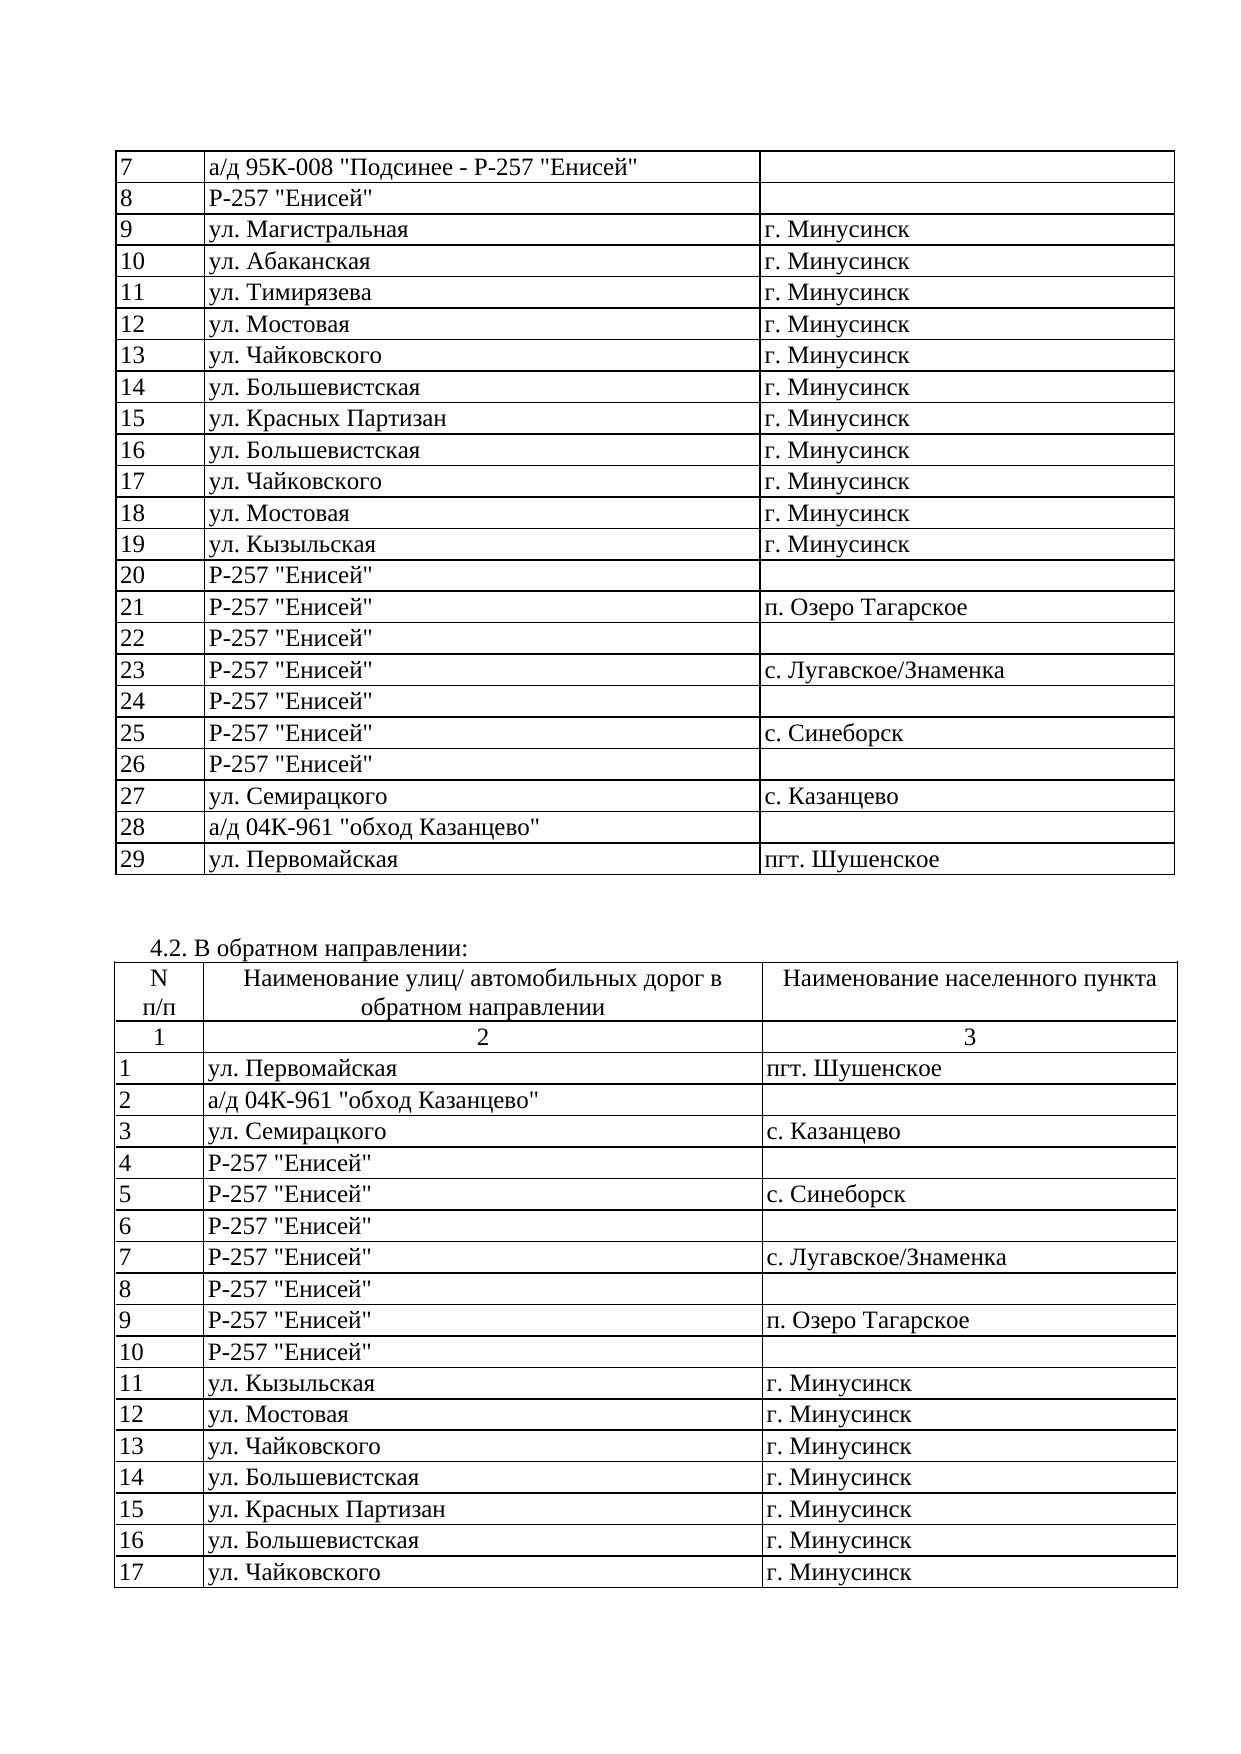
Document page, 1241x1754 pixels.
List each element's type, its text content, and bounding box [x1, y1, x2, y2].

table_cell а/д 95К-008 "Подсинее - Р-257 "Енисей" [205, 152, 759, 181]
table_cell 5 [115, 1179, 203, 1209]
table_cell ул. Первомайская [204, 1053, 762, 1083]
table_cell Р-257 "Енисей" [205, 561, 759, 590]
table_cell Р-257 "Енисей" [205, 623, 759, 653]
table_cell с. Казанцево [761, 781, 1174, 811]
table_cell Р-257 "Енисей" [204, 1179, 762, 1209]
table_cell 15 [117, 403, 204, 433]
table_cell 9 [115, 1305, 203, 1335]
table_cell г. Минусинск [761, 246, 1174, 276]
table_cell 16 [115, 1525, 203, 1555]
table_cell 8 [117, 183, 204, 213]
table_cell г. Минусинск [761, 435, 1174, 464]
table_cell г. Минусинск [761, 466, 1174, 496]
table_cell 8 [115, 1273, 203, 1303]
table_cell 14 [115, 1462, 203, 1492]
table_cell ул. Чайковского [205, 466, 759, 496]
table_cell ул. Красных Партизан [204, 1494, 762, 1524]
table_cell ул. Большевистская [204, 1525, 762, 1555]
table_cell ул. Чайковского [204, 1431, 762, 1461]
table_cell 15 [115, 1493, 203, 1524]
table_cell 13 [115, 1430, 203, 1461]
table_cell Р-257 "Енисей" [205, 655, 759, 685]
table_cell г. Минусинск [761, 215, 1174, 244]
table_cell 4 [115, 1147, 203, 1178]
table_cell [761, 812, 1174, 842]
table_cell Р-257 "Енисей" [204, 1337, 762, 1366]
table_cell 23 [117, 655, 204, 685]
table_cell 18 [117, 498, 204, 527]
table_cell ул. Магистральная [205, 215, 759, 244]
table_cell 7 [117, 152, 204, 181]
table_cell 20 [117, 561, 204, 590]
table_header Наименование улиц/ автомобильных дорог в обратном направлении [204, 963, 762, 1020]
table_cell пгт. Шушенское [763, 1052, 1177, 1083]
table_cell 2 [115, 1084, 203, 1115]
table_cell 3 [115, 1116, 203, 1146]
table_cell ул. Большевистская [205, 372, 759, 402]
table_cell ул. Первомайская [205, 844, 759, 873]
table_cell 16 [117, 435, 204, 464]
table_cell [763, 1335, 1177, 1366]
table_cell г. Минусинск [761, 403, 1174, 433]
table_cell г. Минусинск [763, 1461, 1177, 1492]
table_cell пгт. Шушенское [761, 844, 1174, 873]
table_cell п. Озеро Тагарское [761, 592, 1174, 622]
table_cell 27 [117, 781, 204, 811]
table_cell а/д 04К-961 "обход Казанцево" [204, 1085, 762, 1115]
table_cell 10 [117, 246, 204, 276]
table_cell ул. Чайковского [205, 340, 759, 370]
table_cell с. Синеборск [761, 718, 1174, 748]
table_cell Р-257 "Енисей" [205, 592, 759, 622]
table_cell 1 [115, 1053, 203, 1083]
table_cell а/д 04К-961 "обход Казанцево" [205, 812, 759, 842]
table_cell 11 [115, 1368, 203, 1398]
table_cell 22 [117, 623, 204, 653]
table_cell 7 [115, 1242, 203, 1272]
table_cell 14 [117, 372, 204, 402]
table_cell г. Минусинск [763, 1366, 1177, 1398]
table_header N п/п [115, 963, 203, 1020]
table_cell ул. Абаканская [205, 246, 759, 276]
table_cell ул. Мостовая [205, 309, 759, 339]
table_cell ул. Мостовая [205, 498, 759, 527]
table_cell [763, 1209, 1177, 1241]
table_cell 17 [115, 1556, 203, 1587]
table_cell 13 [117, 340, 204, 370]
table_cell Р-257 "Енисей" [205, 718, 759, 748]
table_cell 21 [117, 592, 204, 622]
table_cell [761, 152, 1174, 181]
table_cell ул. Семирацкого [204, 1116, 762, 1146]
table_cell [761, 749, 1174, 779]
table_cell ул. Семирацкого [205, 781, 759, 811]
table_cell 9 [117, 215, 204, 244]
table_cell г. Минусинск [761, 529, 1174, 559]
table_cell п. Озеро Тагарское [763, 1304, 1177, 1335]
table_cell 11 [117, 277, 204, 307]
table_cell 2 [204, 1022, 762, 1052]
table_cell с. Синеборск [763, 1178, 1177, 1209]
table_cell 12 [115, 1399, 203, 1429]
table_cell г. Минусинск [761, 372, 1174, 402]
table_cell г. Минусинск [763, 1524, 1177, 1555]
table_cell 28 [117, 812, 204, 842]
table_cell 10 [115, 1336, 203, 1366]
table_cell ул. Кызыльская [205, 529, 759, 559]
table_cell ул. Красных Партизан [205, 403, 759, 433]
table_cell ул. Тимирязева [205, 277, 759, 307]
table_cell [761, 686, 1174, 716]
table_cell с. Лугавское/Знаменка [761, 655, 1174, 685]
table_cell [761, 561, 1174, 590]
text 4.2. В обратном направлении: [150, 933, 1090, 961]
table_cell 1 [115, 1021, 203, 1052]
table_cell ул. Большевистская [205, 435, 759, 464]
table_cell 26 [117, 749, 204, 779]
table_cell [763, 1083, 1177, 1115]
table_cell Р-257 "Енисей" [205, 749, 759, 779]
table_cell г. Минусинск [761, 498, 1174, 527]
table_cell г. Минусинск [763, 1555, 1177, 1587]
table_cell ул. Большевистская [204, 1462, 762, 1492]
table_cell 17 [117, 466, 204, 496]
table_cell ул. Мостовая [204, 1400, 762, 1429]
table_cell г. Минусинск [763, 1398, 1177, 1429]
table_cell 29 [117, 844, 204, 873]
table_cell ул. Кызыльская [204, 1368, 762, 1398]
table_cell [761, 623, 1174, 653]
table_cell 6 [115, 1210, 203, 1241]
table_cell г. Минусинск [761, 277, 1174, 307]
table_cell 12 [117, 309, 204, 339]
table_cell г. Минусинск [763, 1429, 1177, 1461]
table_cell 25 [117, 718, 204, 748]
table_cell 3 [763, 1020, 1177, 1052]
table_cell Р-257 "Енисей" [205, 686, 759, 716]
table_cell [763, 1146, 1177, 1178]
table_cell ул. Чайковского [204, 1557, 762, 1587]
table_cell 19 [117, 529, 204, 559]
table_cell с. Казанцево [763, 1115, 1177, 1146]
table_header Наименование населенного пункта [763, 963, 1177, 1020]
table_cell с. Лугавское/Знаменка [763, 1241, 1177, 1272]
table_cell [761, 183, 1174, 213]
table_cell Р-257 "Енисей" [204, 1211, 762, 1241]
table_cell Р-257 "Енисей" [204, 1274, 762, 1303]
table_cell 24 [117, 686, 204, 716]
table_cell г. Минусинск [763, 1492, 1177, 1524]
table_cell Р-257 "Енисей" [204, 1242, 762, 1272]
table_cell г. Минусинск [761, 309, 1174, 339]
table_cell Р-257 "Енисей" [204, 1305, 762, 1335]
table_cell Р-257 "Енисей" [205, 183, 759, 213]
table_cell [763, 1272, 1177, 1303]
table_cell г. Минусинск [761, 340, 1174, 370]
table_cell Р-257 "Енисей" [204, 1148, 762, 1178]
